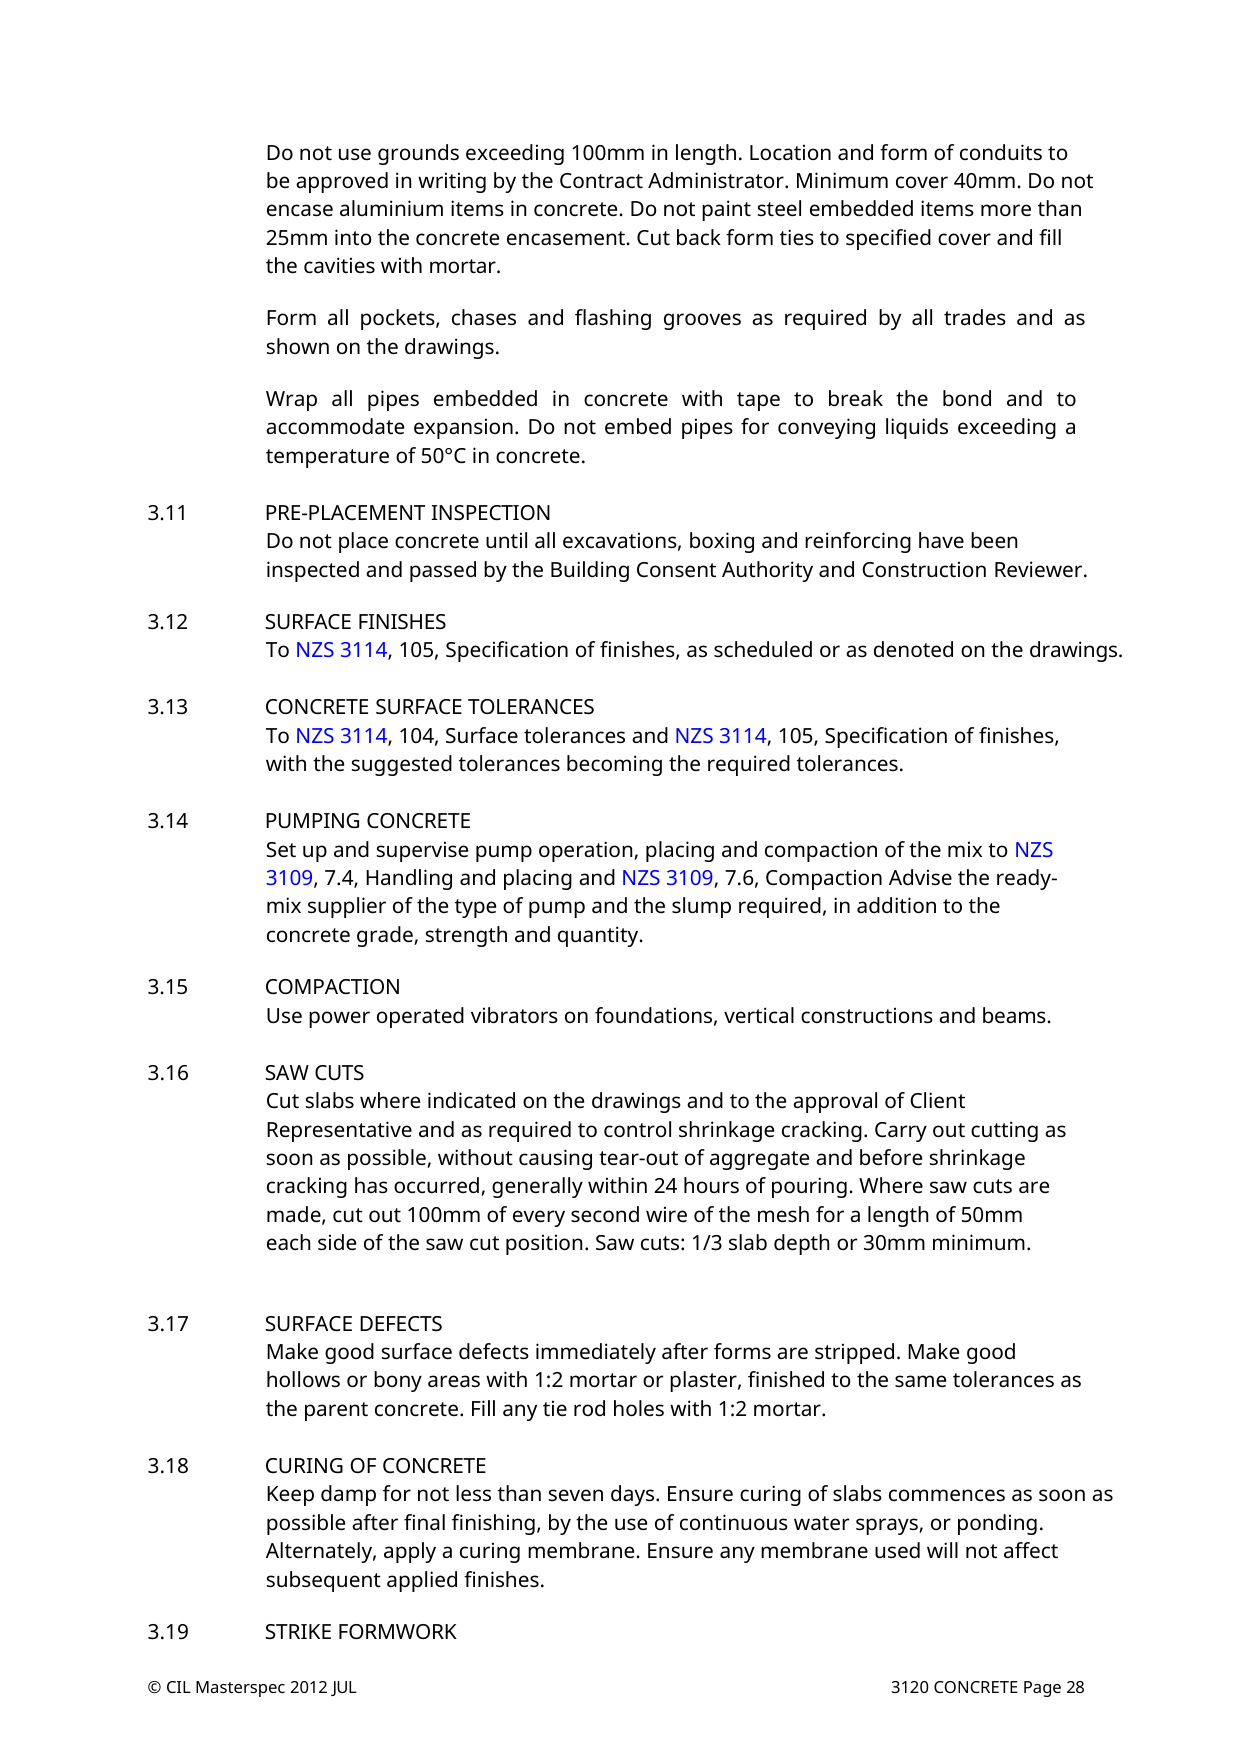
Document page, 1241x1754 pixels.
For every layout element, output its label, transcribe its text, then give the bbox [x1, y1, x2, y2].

subtitle PRE-PLACEMENT INSPECTION [147, 498, 1123, 526]
text Cut slabs where indicated on the drawings and to the approval of Client Representative and as required to control shrinkage cracking. Carry out cutting as soon as possible, without causing tear-out of aggregate and before shrinkage cracking has occurred, generally within 24 hours of pouring. Where saw cuts are made, cut out 100mm of every second wire of the mesh for a length of 50mm each side of the saw cut position. Saw cuts: 1/3 slab depth or 30mm minimum. [266, 1086, 1069, 1257]
text Form all pockets, chases and flashing grooves as required by all trades and as shown on the drawings. [266, 303, 1085, 360]
subtitle SAW CUTS [147, 1058, 1123, 1086]
subtitle CONCRETE SURFACE TOLERANCES [147, 692, 1123, 721]
text Keep damp for not less than seven days. Ensure curing of slabs commences as soon as possible after final finishing, by the use of continuous water sprays, or ponding. [266, 1479, 1123, 1536]
text Set up and supervise pump operation, placing and compaction of the mix to NZS 3109, 7.4, Handling and placing and NZS 3109, 7.6, Compaction Advise the ready-mix supplier of the type of pump and the slump required, in addition to the concrete grade, strength and quantity. [266, 835, 1085, 948]
text Use power operated vibrators on foundations, vertical constructions and beams. [266, 1001, 1123, 1029]
subtitle COMPACTION [147, 972, 1123, 1001]
text Do not place concrete until all excavations, boxing and reinforcing have been inspected and passed by the Building Consent Authority and Construction Reviewer. [266, 526, 1092, 583]
text To NZS 3114, 105, Specification of finishes, as scheduled or as denoted on the drawings. [266, 635, 1123, 664]
subtitle SURFACE FINISHES [147, 607, 1123, 635]
subtitle CURING OF CONCRETE [147, 1451, 1123, 1479]
text Make good surface defects immediately after forms are stripped. Make good hollows or bony areas with 1:2 mortar or plaster, finished to the same tolerances as the parent concrete. Fill any tie rod holes with 1:2 mortar. [266, 1337, 1092, 1422]
text Wrap all pipes embedded in concrete with tape to break the bond and to accommodate expansion. Do not embed pipes for conveying liquids exceeding a temperature of 50°C in concrete. [266, 384, 1078, 469]
subtitle STRIKE FORMWORK [147, 1617, 1123, 1645]
subtitle SURFACE DEFECTS [147, 1309, 1123, 1337]
text Do not use grounds exceeding 100mm in length. Location and form of conduits to be approved in writing by the Contract Administrator. Minimum cover 40mm. Do not encase aluminium items in concrete. Do not paint steel embedded items more than 25mm into the concrete encasement. Cut back form ties to specified cover and fill the cavities with mortar. [266, 138, 1095, 280]
text Alternately, apply a curing membrane. Ensure any membrane used will not affect subsequent applied finishes. [266, 1537, 1092, 1593]
subtitle PUMPING CONCRETE [147, 806, 1123, 835]
text To NZS 3114, 104, Surface tolerances and NZS 3114, 105, Specification of finishes, with the suggested tolerances becoming the required tolerances. [266, 721, 1092, 778]
